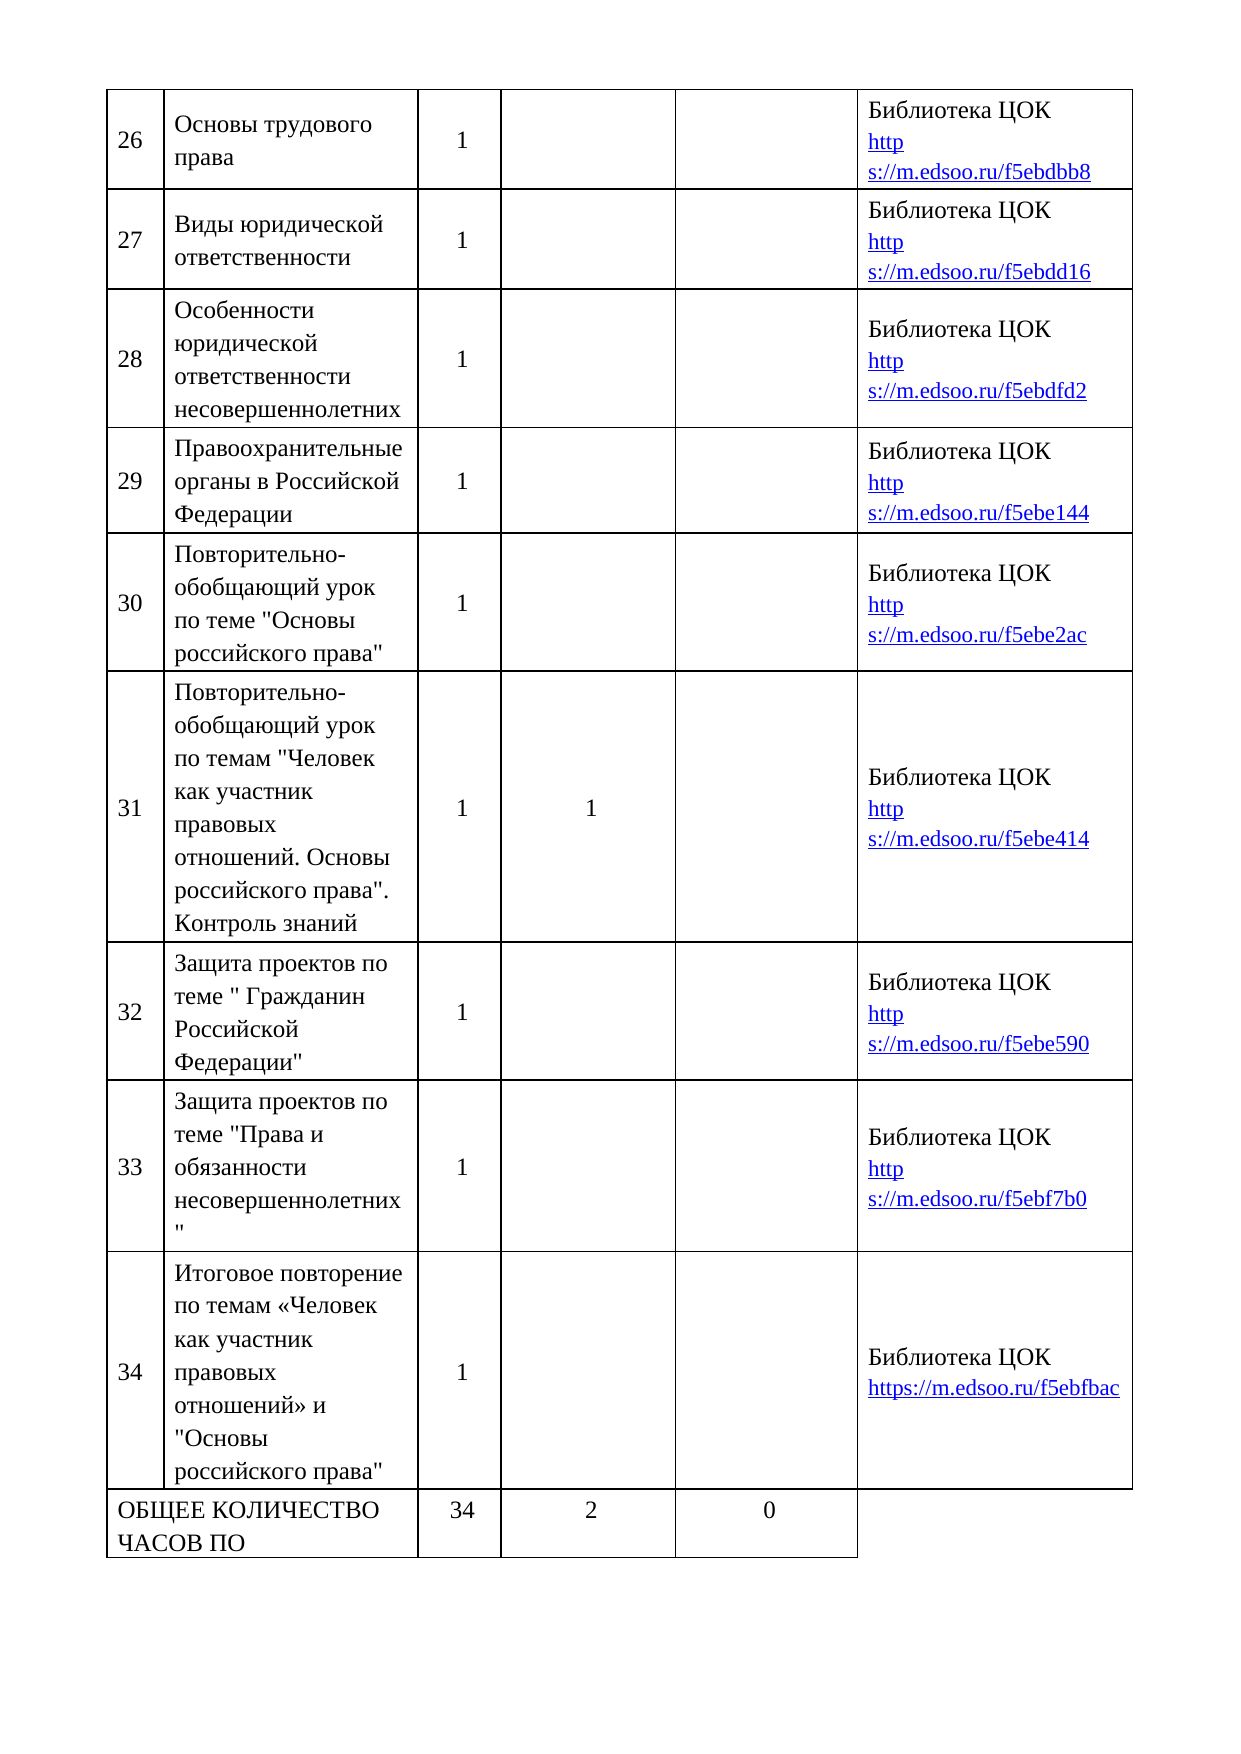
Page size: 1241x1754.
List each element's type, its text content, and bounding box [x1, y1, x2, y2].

table_cell [502, 428, 675, 532]
table_cell 1 [419, 672, 500, 941]
table_cell 0 [676, 1490, 857, 1557]
table_cell Повторительно-обобщающий урок по темам "Человек как участник правовых отношений. Основы российского права". Контроль знаний [165, 672, 417, 941]
table_cell 1 [419, 1081, 500, 1251]
table_cell [502, 190, 675, 288]
table_cell Библиотека ЦОК https://m.edsoo.ru/f5ebe2ac [858, 534, 1132, 670]
table_cell [502, 1081, 675, 1251]
table_cell [676, 190, 857, 288]
table_cell [676, 672, 857, 941]
table_cell Библиотека ЦОК https://m.edsoo.ru/f5ebe144 [858, 428, 1132, 532]
table_cell Защита проектов по теме "Права и обязанности несовершеннолетних" [165, 1081, 417, 1251]
table_cell Правоохранительные органы в Российской Федерации [165, 428, 417, 532]
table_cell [108, 1490, 417, 1557]
table_cell 2 [502, 1490, 675, 1557]
table_cell Библиотека ЦОК https://m.edsoo.ru/f5ebdbb8 [858, 90, 1132, 188]
table_cell 1 [419, 534, 500, 670]
table_cell 26 [108, 90, 163, 188]
table_cell Защита проектов по теме " Гражданин Российской Федерации" [165, 943, 417, 1079]
table_cell Особенности юридической ответственности несовершеннолетних [165, 290, 417, 427]
table_cell [502, 1252, 675, 1488]
table_cell 1 [502, 672, 675, 941]
table_cell Итоговое повторение по темам «Человек как участник правовых отношений» и "Основы российского права" [165, 1252, 417, 1488]
table_cell [502, 534, 675, 670]
table_cell [676, 1081, 857, 1251]
table_cell 34 [108, 1252, 163, 1488]
table_cell [676, 428, 857, 532]
table_cell [502, 290, 675, 427]
table_cell Библиотека ЦОК https://m.edsoo.ru/f5ebfbac [858, 1252, 1132, 1488]
table_cell 1 [419, 1252, 500, 1488]
table_cell Библиотека ЦОК https://m.edsoo.ru/f5ebf7b0 [858, 1081, 1132, 1251]
table_cell [676, 943, 857, 1079]
table_cell 1 [419, 943, 500, 1079]
table_cell 27 [108, 190, 163, 288]
table_cell [502, 90, 675, 188]
table_cell Виды юридической ответственности [165, 190, 417, 288]
table_cell Библиотека ЦОК https://m.edsoo.ru/f5ebe414 [858, 672, 1132, 941]
table_cell 29 [108, 428, 163, 532]
table_cell Библиотека ЦОК https://m.edsoo.ru/f5ebe590 [858, 943, 1132, 1079]
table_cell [165, 90, 417, 188]
table_cell 31 [108, 672, 163, 941]
table_cell 32 [108, 943, 163, 1079]
table_cell [676, 534, 857, 670]
table_cell Библиотека ЦОК https://m.edsoo.ru/f5ebdd16 [858, 190, 1132, 288]
table_cell [676, 290, 857, 427]
table_cell 1 [419, 290, 500, 427]
table_cell Библиотека ЦОК https://m.edsoo.ru/f5ebdfd2 [858, 290, 1132, 427]
table_cell 1 [419, 190, 500, 288]
table_cell 1 [419, 428, 500, 532]
table_cell [502, 943, 675, 1079]
table_cell [676, 1252, 857, 1488]
table_cell 1 [419, 90, 500, 188]
table_cell [676, 90, 857, 188]
table_cell Повторительно-обобщающий урок по теме "Основы российского права" [165, 534, 417, 670]
table_cell 30 [108, 534, 163, 670]
table_cell 33 [108, 1081, 163, 1251]
table_cell 28 [108, 290, 163, 427]
table_cell 34 [419, 1490, 500, 1557]
